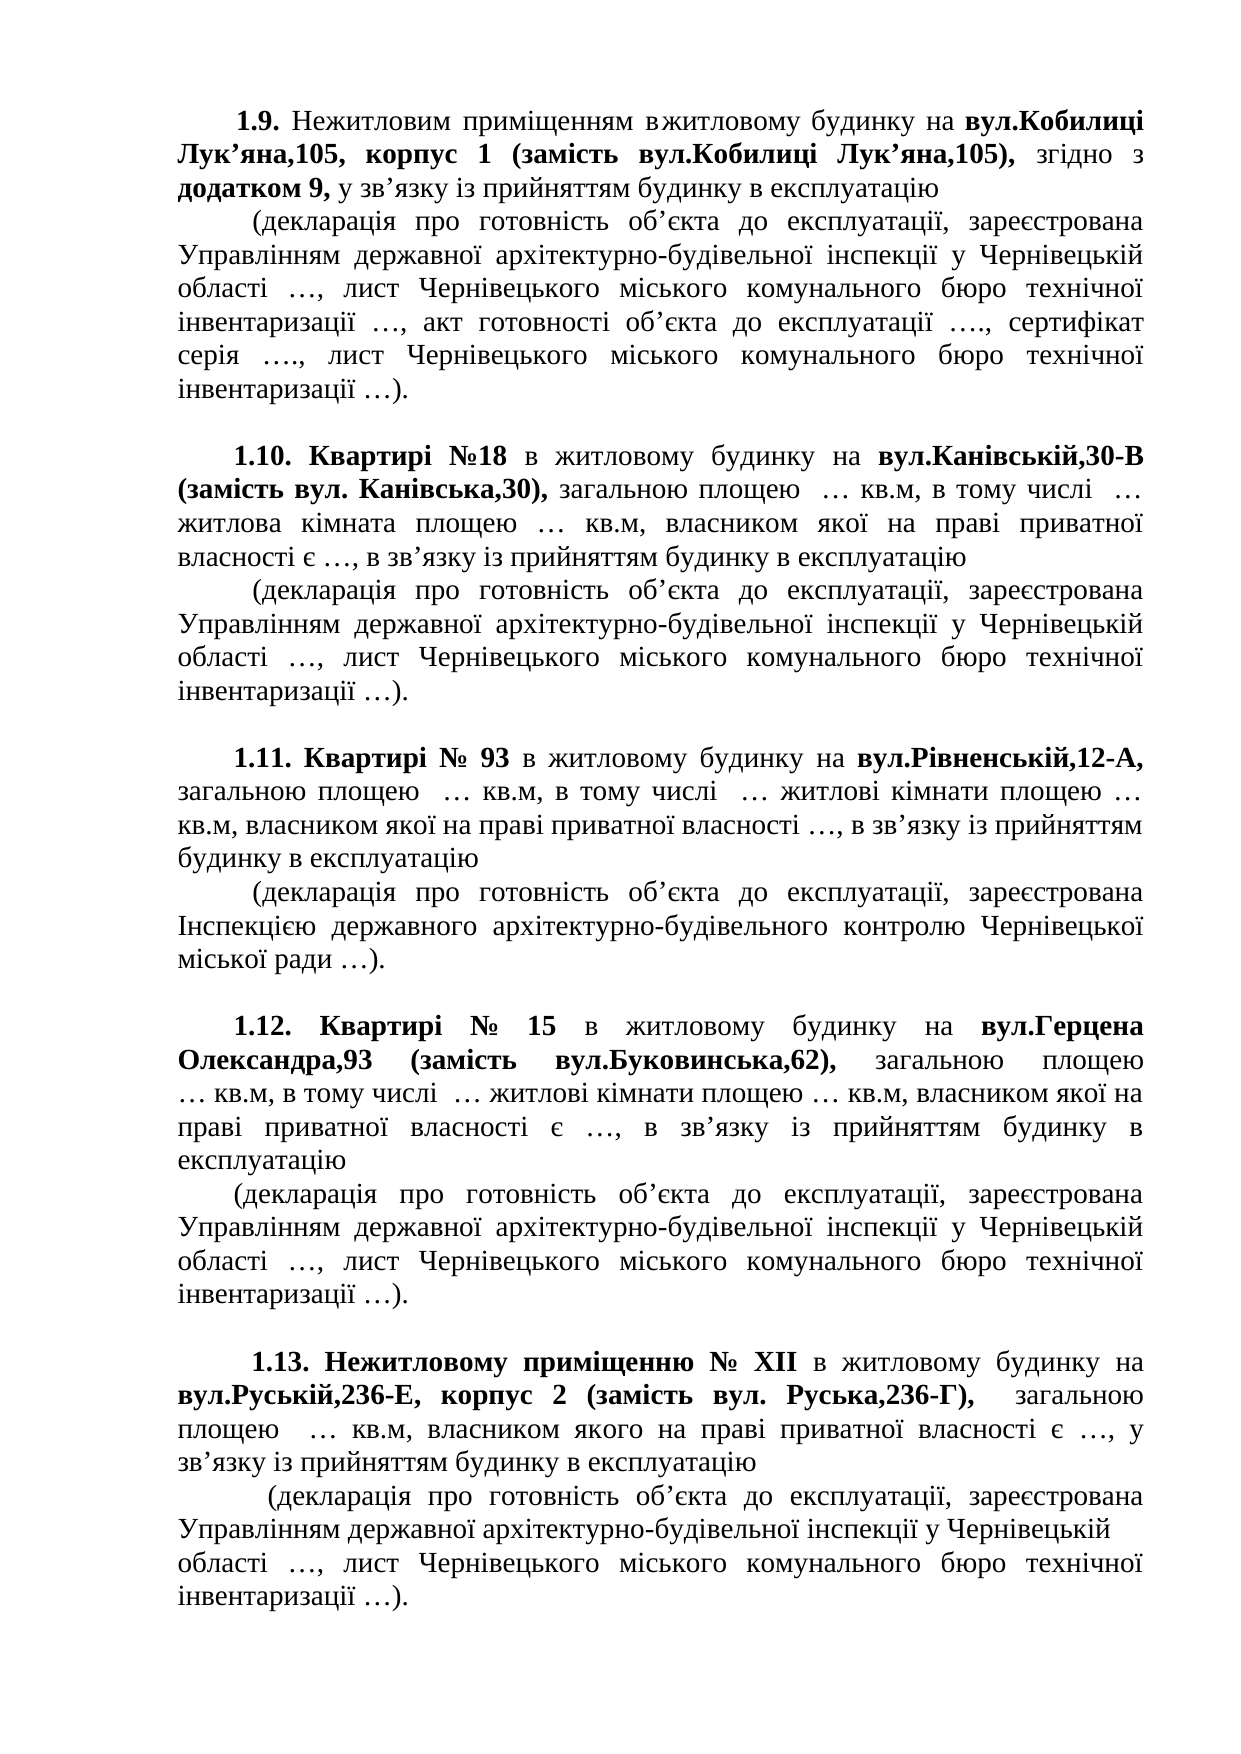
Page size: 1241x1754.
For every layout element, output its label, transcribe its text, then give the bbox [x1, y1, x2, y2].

text 1.12. Квартирі № 15 в житловому будинку на вул.Герцена Олександра,93 (замість вул.Буковинська,62), загальною площею … кв.м, в тому числі … житлові кімнати площею … кв.м, власником якої на праві приватної власності є …, в зв’язку із прийняттям будинку в експлуатацію [177, 1008, 1144, 1176]
text (декларація про готовність об’єкта до експлуатації, зареєстрована Управлінням державної архітектурно-будівельної інспекції у Чернівецькій області …, лист Чернівецького міського комунального бюро технічної інвентаризації …). [177, 1176, 1144, 1310]
text області …, лист Чернівецького міського комунального бюро технічної інвентаризації …). [177, 1545, 1144, 1612]
text (декларація про готовність об’єкта до експлуатації, зареєстрована Управлінням державної архітектурно-будівельної інспекції у Чернівецькій [177, 1478, 1144, 1545]
text 1.9. Нежитловим приміщенням в житловому будинку на вул.Кобилиці Лук’яна,105, корпус 1 (замість вул.Кобилиці Лук’яна,105), згідно з додатком 9, у зв’язку із прийняттям будинку в експлуатацію [177, 103, 1144, 203]
text (декларація про готовність об’єкта до експлуатації, зареєстрована Інспекцією державного архітектурно-будівельного контролю Чернівецької міської ради …). [177, 874, 1144, 975]
text 1.10. Квартирі №18 в житловому будинку на вул.Канівській,30-В (замість вул. Канівська,30), загальною площею … кв.м, в тому числі … житлова кімната площею … кв.м, власником якої на праві приватної власності є …, в зв’язку із прийняттям будинку в експлуатацію [177, 438, 1144, 572]
text 1.13. Нежитловому приміщенню № ХІІ в житловому будинку на вул.Руській,236-Е, корпус 2 (замість вул. Руська,236-Г), загальною площею … кв.м, власником якого на праві приватної власності є …, у зв’язку із прийняттям будинку в експлуатацію [177, 1344, 1144, 1478]
text (декларація про готовність об’єкта до експлуатації, зареєстрована Управлінням державної архітектурно-будівельної інспекції у Чернівецькій області …, лист Чернівецького міського комунального бюро технічної інвентаризації …, акт готовності об’єкта до експлуатації …., сертифікат серія …., лист Чернівецького міського комунального бюро технічної інвентаризації …). [177, 203, 1144, 404]
text (декларація про готовність об’єкта до експлуатації, зареєстрована Управлінням державної архітектурно-будівельної інспекції у Чернівецькій області …, лист Чернівецького міського комунального бюро технічної інвентаризації …). [177, 572, 1144, 706]
text 1.11. Квартирі № 93 в житловому будинку на вул.Рівненській,12-А, загальною площею … кв.м, в тому числі … житлові кімнати площею … кв.м, власником якої на праві приватної власності …, в зв’язку із прийняттям будинку в експлуатацію [177, 740, 1144, 874]
